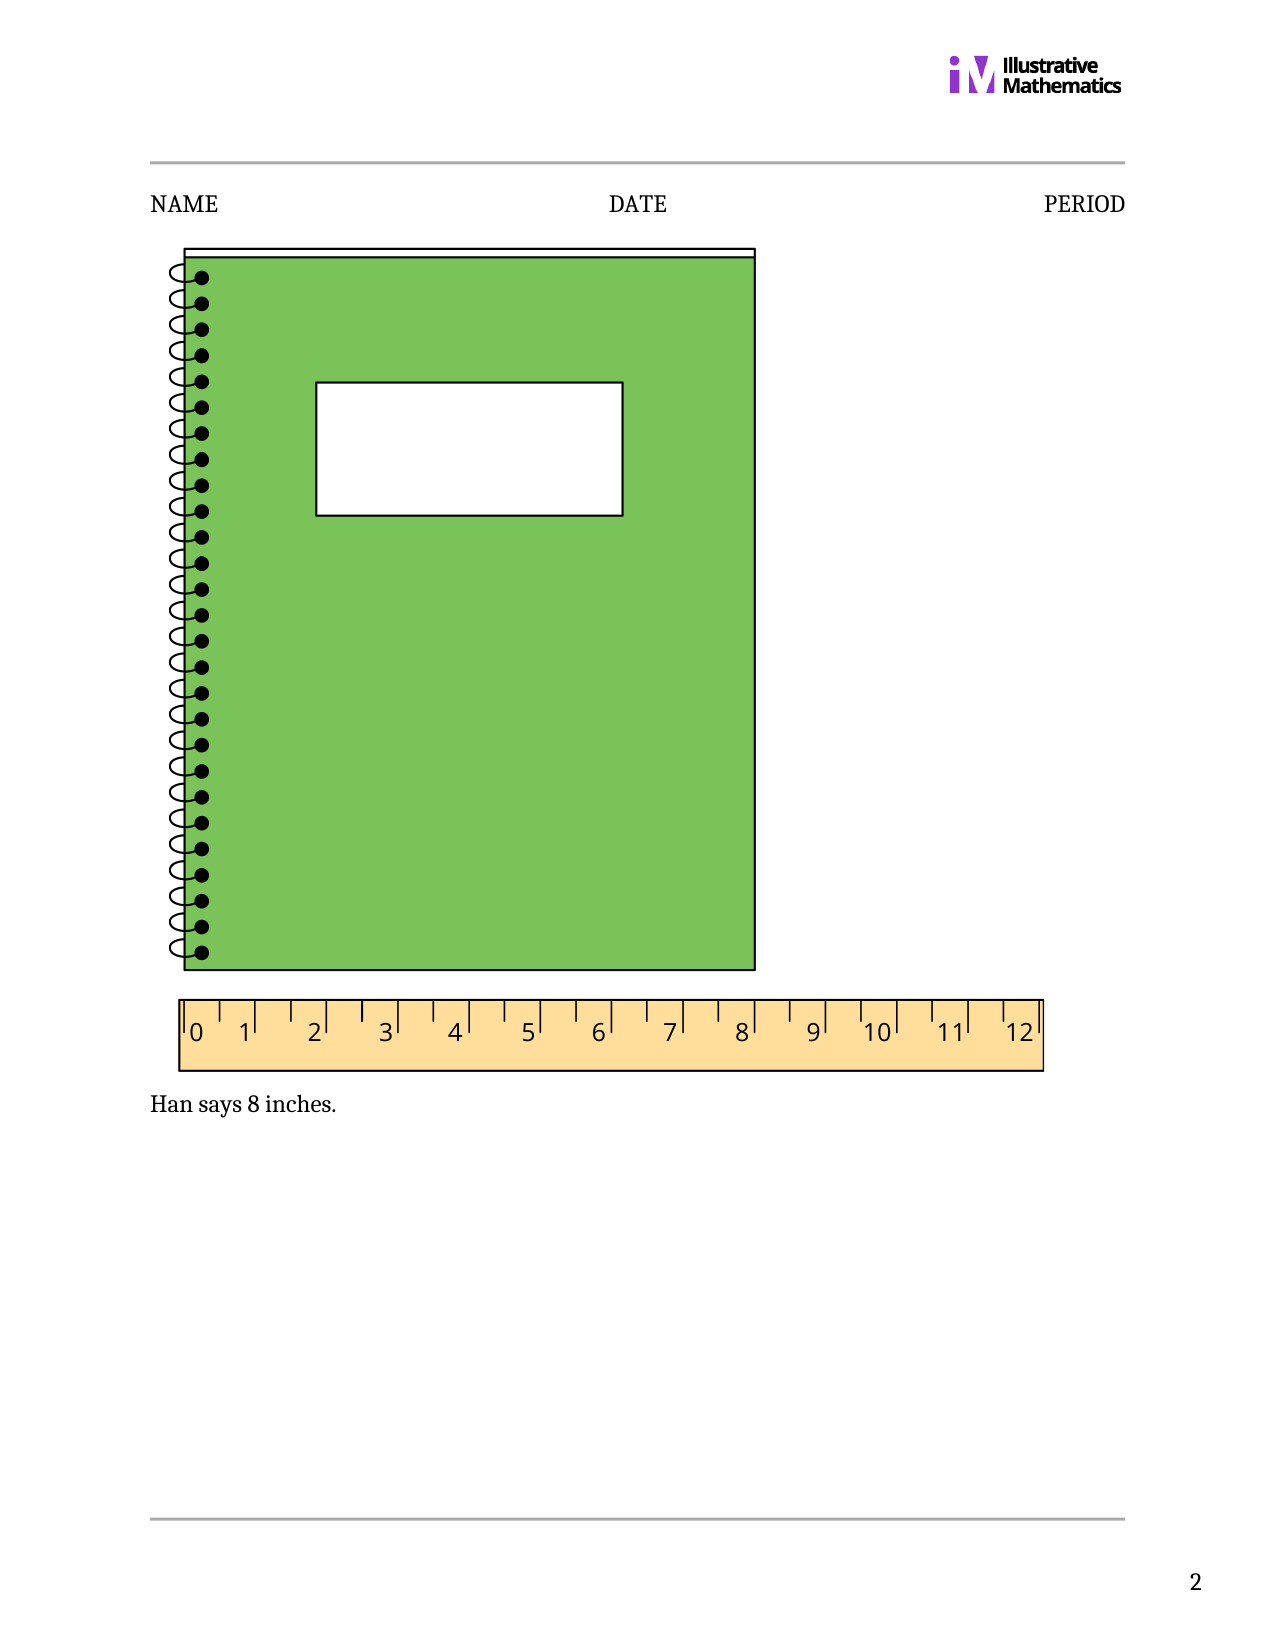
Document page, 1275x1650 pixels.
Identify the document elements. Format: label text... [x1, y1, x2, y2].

text Han says 8 inches. [150, 1090, 1125, 1119]
picture [949, 55, 1121, 93]
picture [168, 247, 1045, 1072]
